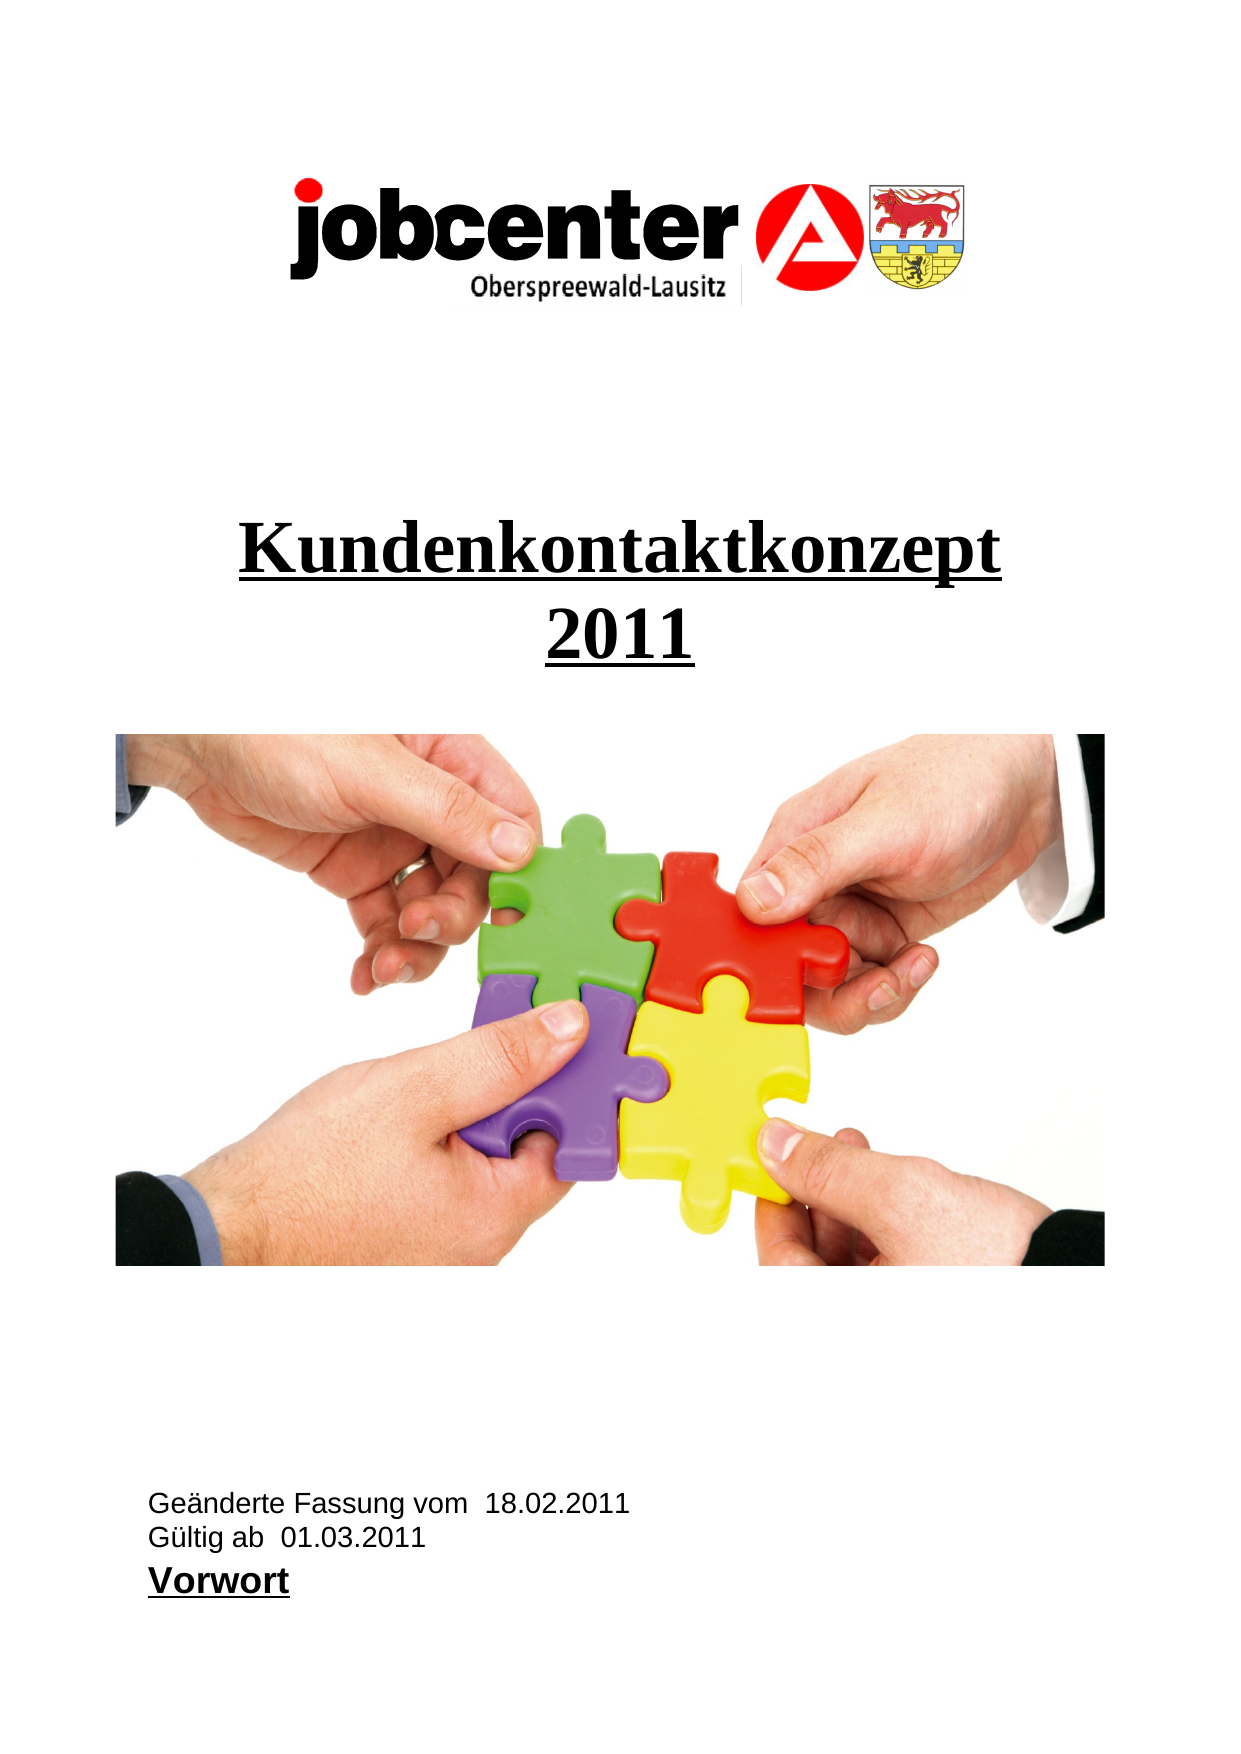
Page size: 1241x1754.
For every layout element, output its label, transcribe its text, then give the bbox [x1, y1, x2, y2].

text 2011 [148, 589, 1093, 675]
picture [115, 734, 1105, 1266]
picture [867, 178, 969, 295]
text Kundenkontaktkonzept [148, 503, 1093, 589]
picture [446, 265, 742, 306]
text Gültig ab 01.03.2011 [139, 1514, 1101, 1555]
picture [756, 184, 864, 291]
picture [292, 178, 323, 203]
text Geänderte Fassung vom 18.02.2011 [148, 1486, 1093, 1514]
text Vorwort [148, 1558, 1093, 1602]
